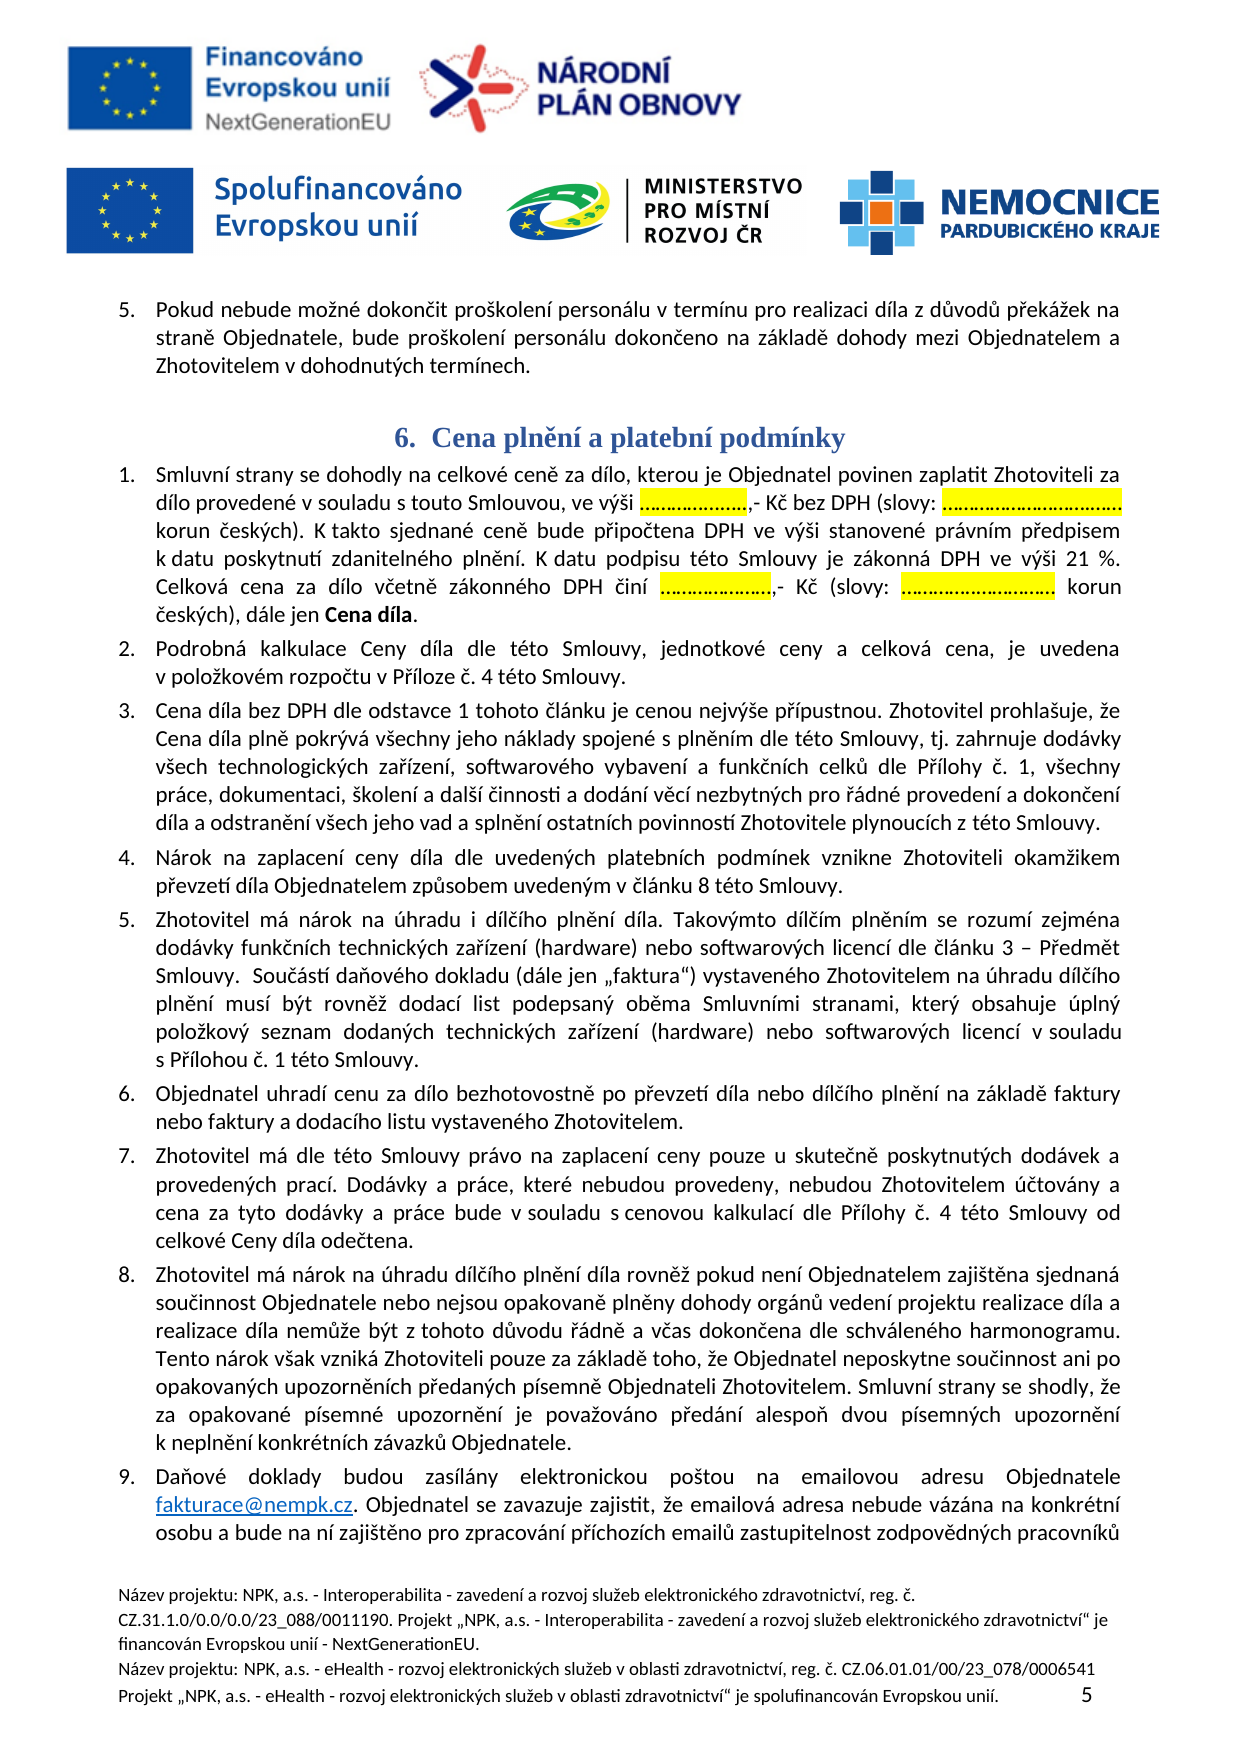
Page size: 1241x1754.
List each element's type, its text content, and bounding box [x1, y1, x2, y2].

list Cena díla bez DPH dle odstavce 1 tohoto článku je cenou nejvýše přípustnou. Zhotovitel prohlašuje, že Cena díla plně pokrývá všechny jeho náklady spojené s plněním dle této Smlouvy, tj. zahrnuje dodávky všech technologických zařízení, softwarového vybavení a funkčních celků dle Přílohy č. 1, všechny práce, dokumentaci, školení a další činnosti a dodání věcí nezbytných pro řádné provedení a dokončení díla a odstranění všech jeho vad a splnění ostatních povinností Zhotovitele plynoucích z této Smlouvy. [118, 696, 1122, 836]
subtitle Cena plnění a platební podmínky [118, 420, 1122, 453]
list Smluvní strany se dohodly na celkové ceně za dílo, kterou je Objednatel povinen zaplatit Zhotoviteli za dílo provedené v souladu s touto Smlouvou, ve výši …………...…..,- Kč bez DPH (slovy: ……………………….…… korun českých). K takto sjednané ceně bude připočtena DPH ve výši stanovené právním předpisem k datu poskytnutí zdanitelného plnění. K datu podpisu této Smlouvy je zákonná DPH ve výši 21 %. Celková cena za dílo včetně zákonného DPH činí …………………,- Kč (slovy: …………..…………… korun českých), dále jen Cena díla. [118, 460, 1122, 628]
picture [59, 16, 761, 156]
list Podrobná kalkulace Ceny díla dle této Smlouvy, jednotkové ceny a celková cena, je uvedena v položkovém rozpočtu v Příloze č. 4 této Smlouvy. [118, 634, 1122, 690]
list Zhotovitel má nárok na úhradu dílčího plnění díla rovněž pokud není Objednatelem zajištěna sjednaná součinnost Objednatele nebo nejsou opakovaně plněny dohody orgánů vedení projektu realizace díla a realizace díla nemůže být z tohoto důvodu řádně a včas dokončena dle schváleného harmonogramu. Tento nárok však vzniká Zhotoviteli pouze za základě toho, že Objednatel neposkytne součinnost ani po opakovaných upozorněních předaných písemně Objednateli Zhotovitelem. Smluvní strany se shodly, že za opakované písemné upozornění je považováno předání alespoň dvou písemných upozornění k neplnění konkrétních závazků Objednatele. [118, 1260, 1122, 1456]
list Zhotovitel má nárok na úhradu i dílčího plnění díla. Takovýmto dílčím plněním se rozumí zejména dodávky funkčních technických zařízení (hardware) nebo softwarových licencí dle článku 3 – Předmět Smlouvy. Součástí daňového dokladu (dále jen „faktura“) vystaveného Zhotovitelem na úhradu dílčího plnění musí být rovněž dodací list podepsaný oběma Smluvními stranami, který obsahuje úplný položkový seznam dodaných technických zařízení (hardware) nebo softwarových licencí v souladu s Přílohou č. 1 této Smlouvy. [118, 905, 1122, 1073]
picture [838, 169, 1160, 256]
list Pokud nebude možné dokončit proškolení personálu v termínu pro realizaci díla z důvodů překážek na straně Objednatele, bude proškolení personálu dokončeno na základě dohody mezi Objednatelem a Zhotovitelem v dohodnutých termínech. [118, 295, 1122, 379]
list Nárok na zaplacení ceny díla dle uvedených platebních podmínek vznikne Zhotoviteli okamžikem převzetí díla Objednatelem způsobem uvedeným v článku 8 této Smlouvy. [118, 843, 1122, 899]
list Zhotovitel má dle této Smlouvy právo na zaplacení ceny pouze u skutečně poskytnutých dodávek a provedených prací. Dodávky a práce, které nebudou provedeny, nebudou Zhotovitelem účtovány a cena za tyto dodávky a práce bude v souladu s cenovou kalkulací dle Přílohy č. 4 této Smlouvy od celkové Ceny díla odečtena. [118, 1142, 1122, 1254]
list Objednatel uhradí cenu za dílo bezhotovostně po převzetí díla nebo dílčího plnění na základě faktury nebo faktury a dodacího listu vystaveného Zhotovitelem. [118, 1079, 1122, 1135]
picture [64, 165, 808, 256]
